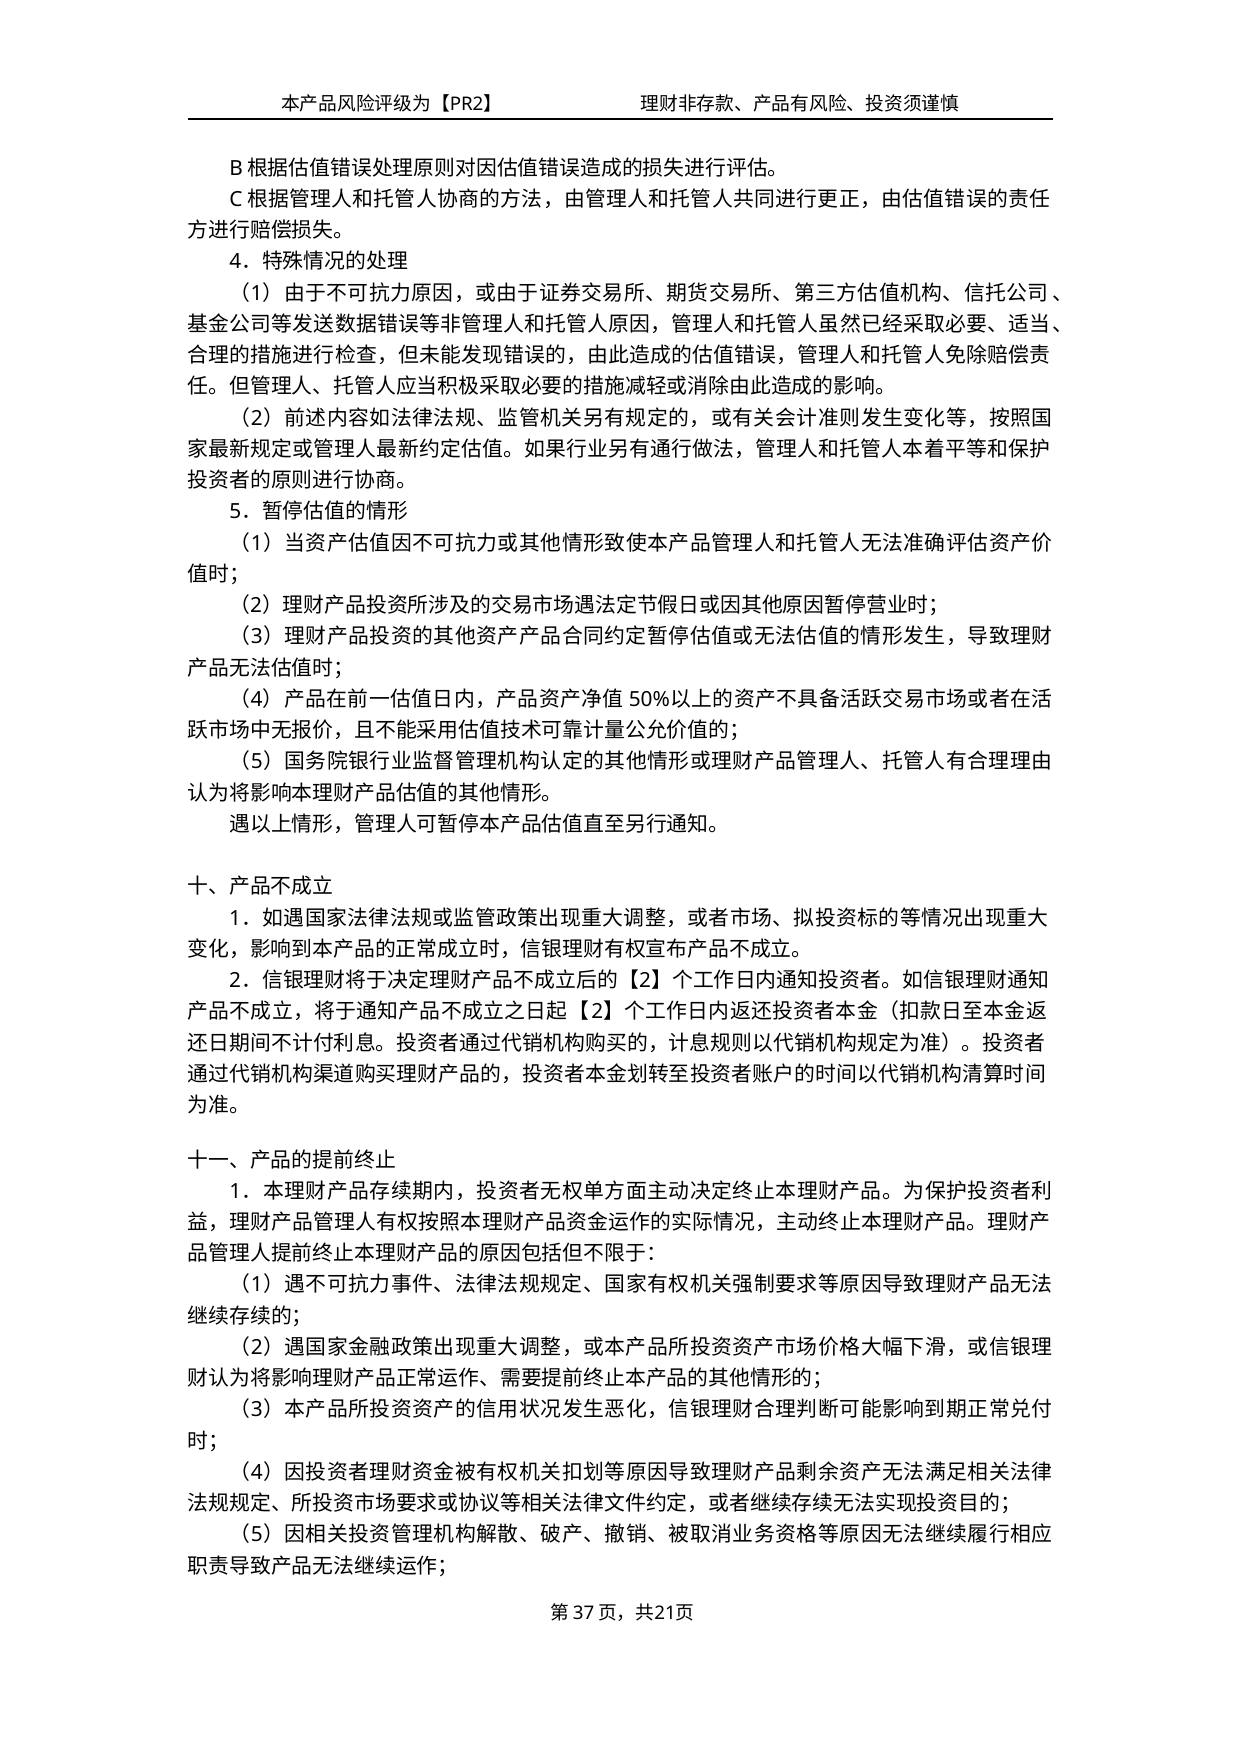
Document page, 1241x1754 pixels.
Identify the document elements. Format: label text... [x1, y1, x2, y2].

text 4．特殊情况的处理 [187, 244, 1053, 275]
text （5）因相关投资管理机构解散、破产、撤销、被取消业务资格等原因无法继续履行相应职责导致产品无法继续运作； [187, 1517, 1053, 1579]
text （1）遇不可抗力事件、法律法规规定、国家有权机关强制要求等原因导致理财产品无法继续存续的； [187, 1267, 1053, 1329]
text （4）因投资者理财资金被有权机关扣划等原因导致理财产品剩余资产无法满足相关法律法规规定、所投资市场要求或协议等相关法律文件约定，或者继续存续无法实现投资目的； [187, 1454, 1053, 1517]
text 5．暂停估值的情形 [187, 494, 1053, 525]
text C根据管理人和托管人协商的方法，由管理人和托管人共同进行更正，由估值错误的责任方进行赔偿损失。 [187, 181, 1053, 244]
text （2）遇国家金融政策出现重大调整，或本产品所投资资产市场价格大幅下滑，或信银理财认为将影响理财产品正常运作、需要提前终止本产品的其他情形的； [187, 1329, 1053, 1392]
text （3）理财产品投资的其他资产产品合同约定暂停估值或无法估值的情形发生，导致理财产品无法估值时； [187, 619, 1053, 681]
text （4）产品在前一估值日内，产品资产净值50%以上的资产不具备活跃交易市场或者在活跃市场中无报价，且不能采用估值技术可靠计量公允价值的； [187, 681, 1053, 744]
text 2．信银理财将于决定理财产品不成立后的【2】个工作日内通知投资者。如信银理财通知产品不成立，将于通知产品不成立之日起【2】个工作日内返还投资者本金（扣款日至本金返还日期间不计付利息。投资者通过代销机构购买的，计息规则以代销机构规定为准）。投资者通过代销机构渠道购买理财产品的，投资者本金划转至投资者账户的时间以代销机构清算时间为准。 [187, 962, 1049, 1119]
text （3）本产品所投资资产的信用状况发生恶化，信银理财合理判断可能影响到期正常兑付时； [187, 1392, 1053, 1454]
text B根据估值错误处理原则对因估值错误造成的损失进行评估。 [187, 150, 1053, 181]
text 1．本理财产品存续期内，投资者无权单方面主动决定终止本理财产品。为保护投资者利益，理财产品管理人有权按照本理财产品资金运作的实际情况，主动终止本理财产品。理财产品管理人提前终止本理财产品的原因包括但不限于： [187, 1173, 1053, 1267]
text （2）前述内容如法律法规、监管机关另有规定的，或有关会计准则发生变化等，按照国家最新规定或管理人最新约定估值。如果行业另有通行做法，管理人和托管人本着平等和保护投资者的原则进行协商。 [187, 400, 1053, 494]
text （2）理财产品投资所涉及的交易市场遇法定节假日或因其他原因暂停营业时； [187, 587, 1053, 619]
text （1）由于不可抗力原因，或由于证券交易所、期货交易所、第三方估值机构、信托公司、基金公司等发送数据错误等非管理人和托管人原因，管理人和托管人虽然已经采取必要、适当、合理的措施进行检查，但未能发现错误的，由此造成的估值错误，管理人和托管人免除赔偿责任。但管理人、托管人应当积极采取必要的措施减轻或消除由此造成的影响。 [187, 275, 1053, 400]
text 1．如遇国家法律法规或监管政策出现重大调整，或者市场、拟投资标的等情况出现重大变化，影响到本产品的正常成立时，信银理财有权宣布产品不成立。 [187, 900, 1049, 962]
text 十一、产品的提前终止 [187, 1143, 1047, 1173]
text （5）国务院银行业监督管理机构认定的其他情形或理财产品管理人、托管人有合理理由认为将影响本理财产品估值的其他情形。 [187, 744, 1053, 806]
text 遇以上情形，管理人可暂停本产品估值直至另行通知。 [187, 806, 1053, 837]
text 十、产品不成立 [187, 869, 1049, 900]
text （1）当资产估值因不可抗力或其他情形致使本产品管理人和托管人无法准确评估资产价值时； [187, 525, 1053, 587]
